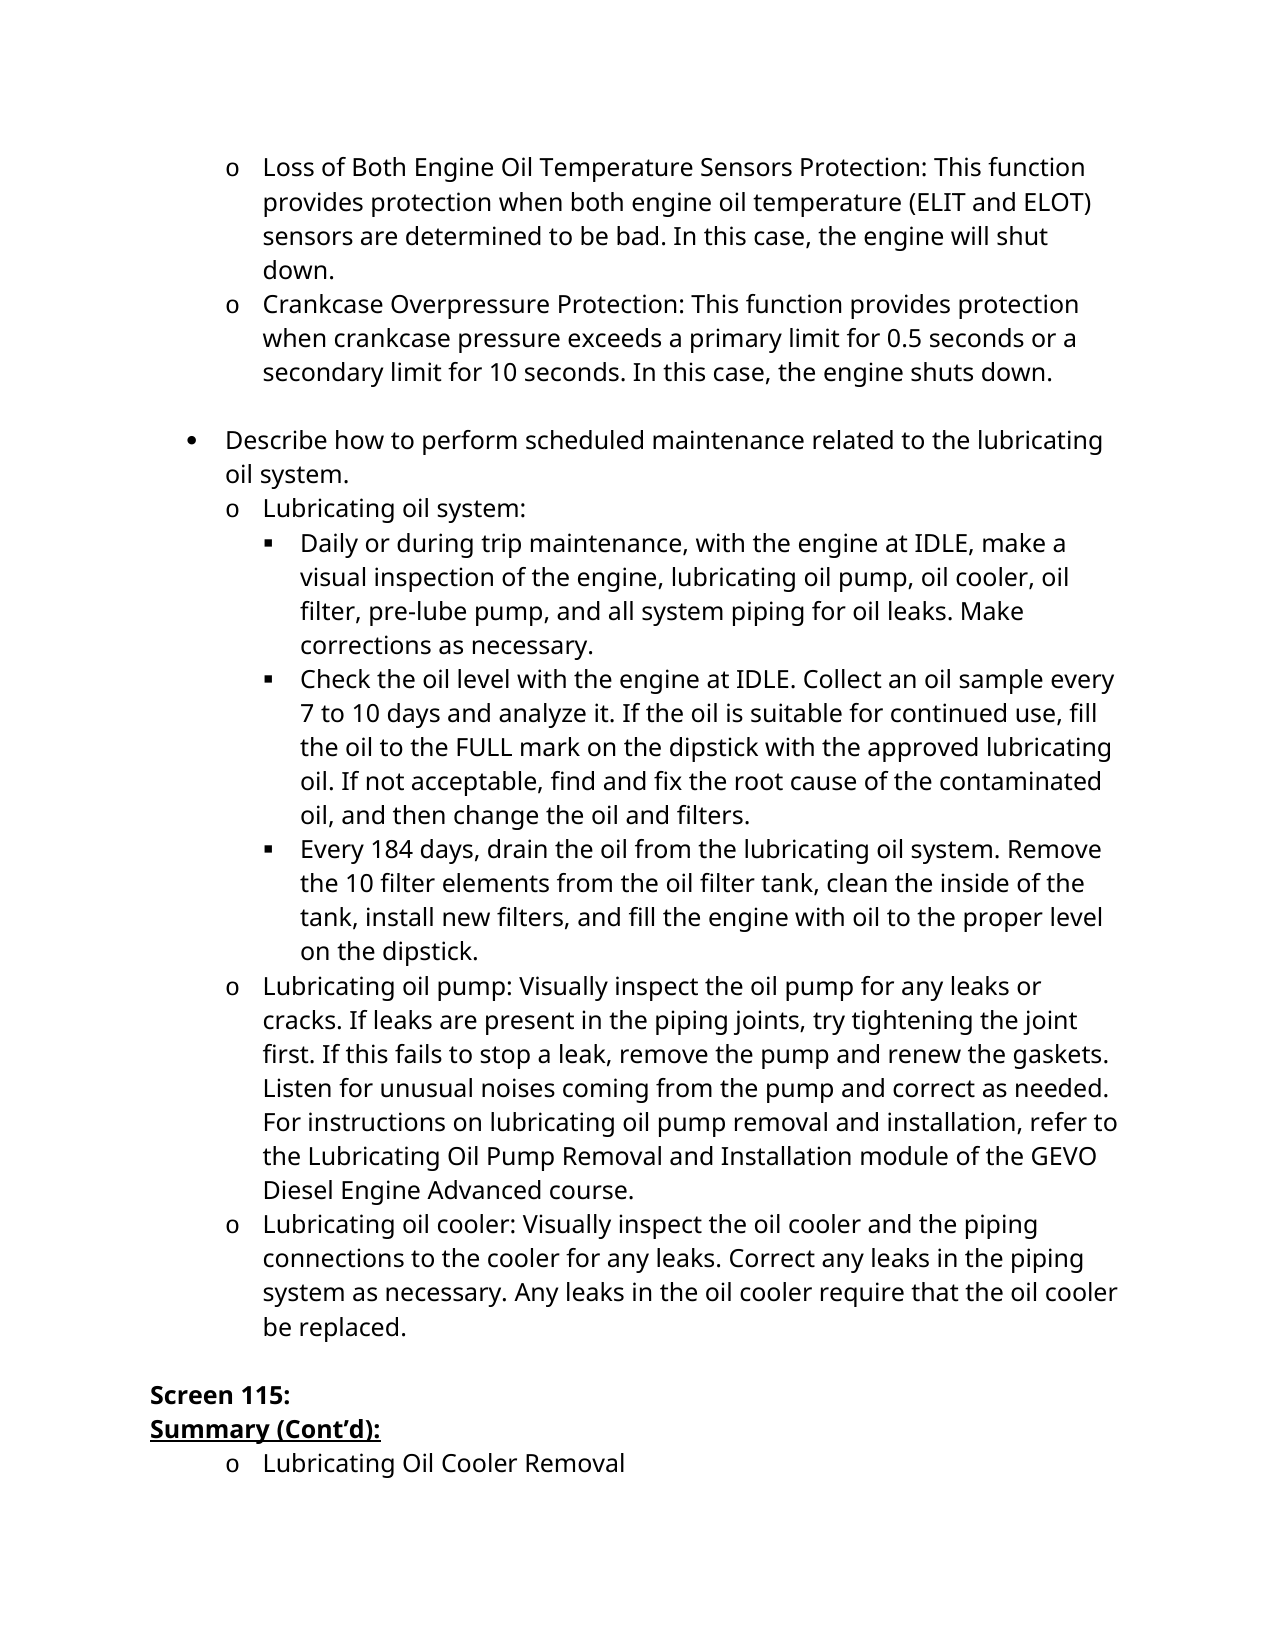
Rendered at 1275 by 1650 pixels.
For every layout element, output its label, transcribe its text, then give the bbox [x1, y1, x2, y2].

list Crankcase Overpressure Protection: This function provides protection when crankcase pressure exceeds a primary limit for 0.5 seconds or a secondary limit for 10 seconds. In this case, the engine shuts down. [225, 286, 1125, 389]
list Every 184 days, drain the oil from the lubricating oil system. Remove the 10 filter elements from the oil filter tank, clean the inside of the tank, install new filters, and fill the engine with oil to the proper level on the dipstick. [262, 832, 1125, 968]
list Describe how to perform scheduled maintenance related to the lubricating oil system. [187, 423, 1125, 491]
text Summary (Cont’d): [150, 1411, 1125, 1445]
list Loss of Both Engine Oil Temperature Sensors Protection: This function provides protection when both engine oil temperature (ELIT and ELOT) sensors are determined to be bad. In this case, the engine will shut down. [225, 150, 1125, 286]
text Screen 115: [150, 1377, 1125, 1411]
list Daily or during trip maintenance, with the engine at IDLE, make a visual inspection of the engine, lubricating oil pump, oil cooler, oil filter, pre-lube pump, and all system piping for oil leaks. Make corrections as necessary. [262, 525, 1125, 662]
list Lubricating oil pump: Visually inspect the oil pump for any leaks or cracks. If leaks are present in the piping joints, try tightening the joint first. If this fails to stop a leak, remove the pump and renew the gaskets. Listen for unusual noises coming from the pump and correct as needed. For instructions on lubricating oil pump removal and installation, refer to the Lubricating Oil Pump Removal and Installation module of the GEVO Diesel Engine Advanced course. [225, 968, 1125, 1207]
list Check the oil level with the engine at IDLE. Collect an oil sample every 7 to 10 days and analyze it. If the oil is suitable for continued use, fill the oil to the FULL mark on the dipstick with the approved lubricating oil. If not acceptable, find and fix the root cause of the contaminated oil, and then change the oil and filters. [262, 662, 1125, 832]
list Lubricating oil cooler: Visually inspect the oil cooler and the piping connections to the cooler for any leaks. Correct any leaks in the piping system as necessary. Any leaks in the oil cooler require that the oil cooler be replaced. [225, 1207, 1125, 1343]
list Lubricating Oil Cooler Removal [225, 1445, 1125, 1480]
list Lubricating oil system: [225, 491, 1125, 525]
